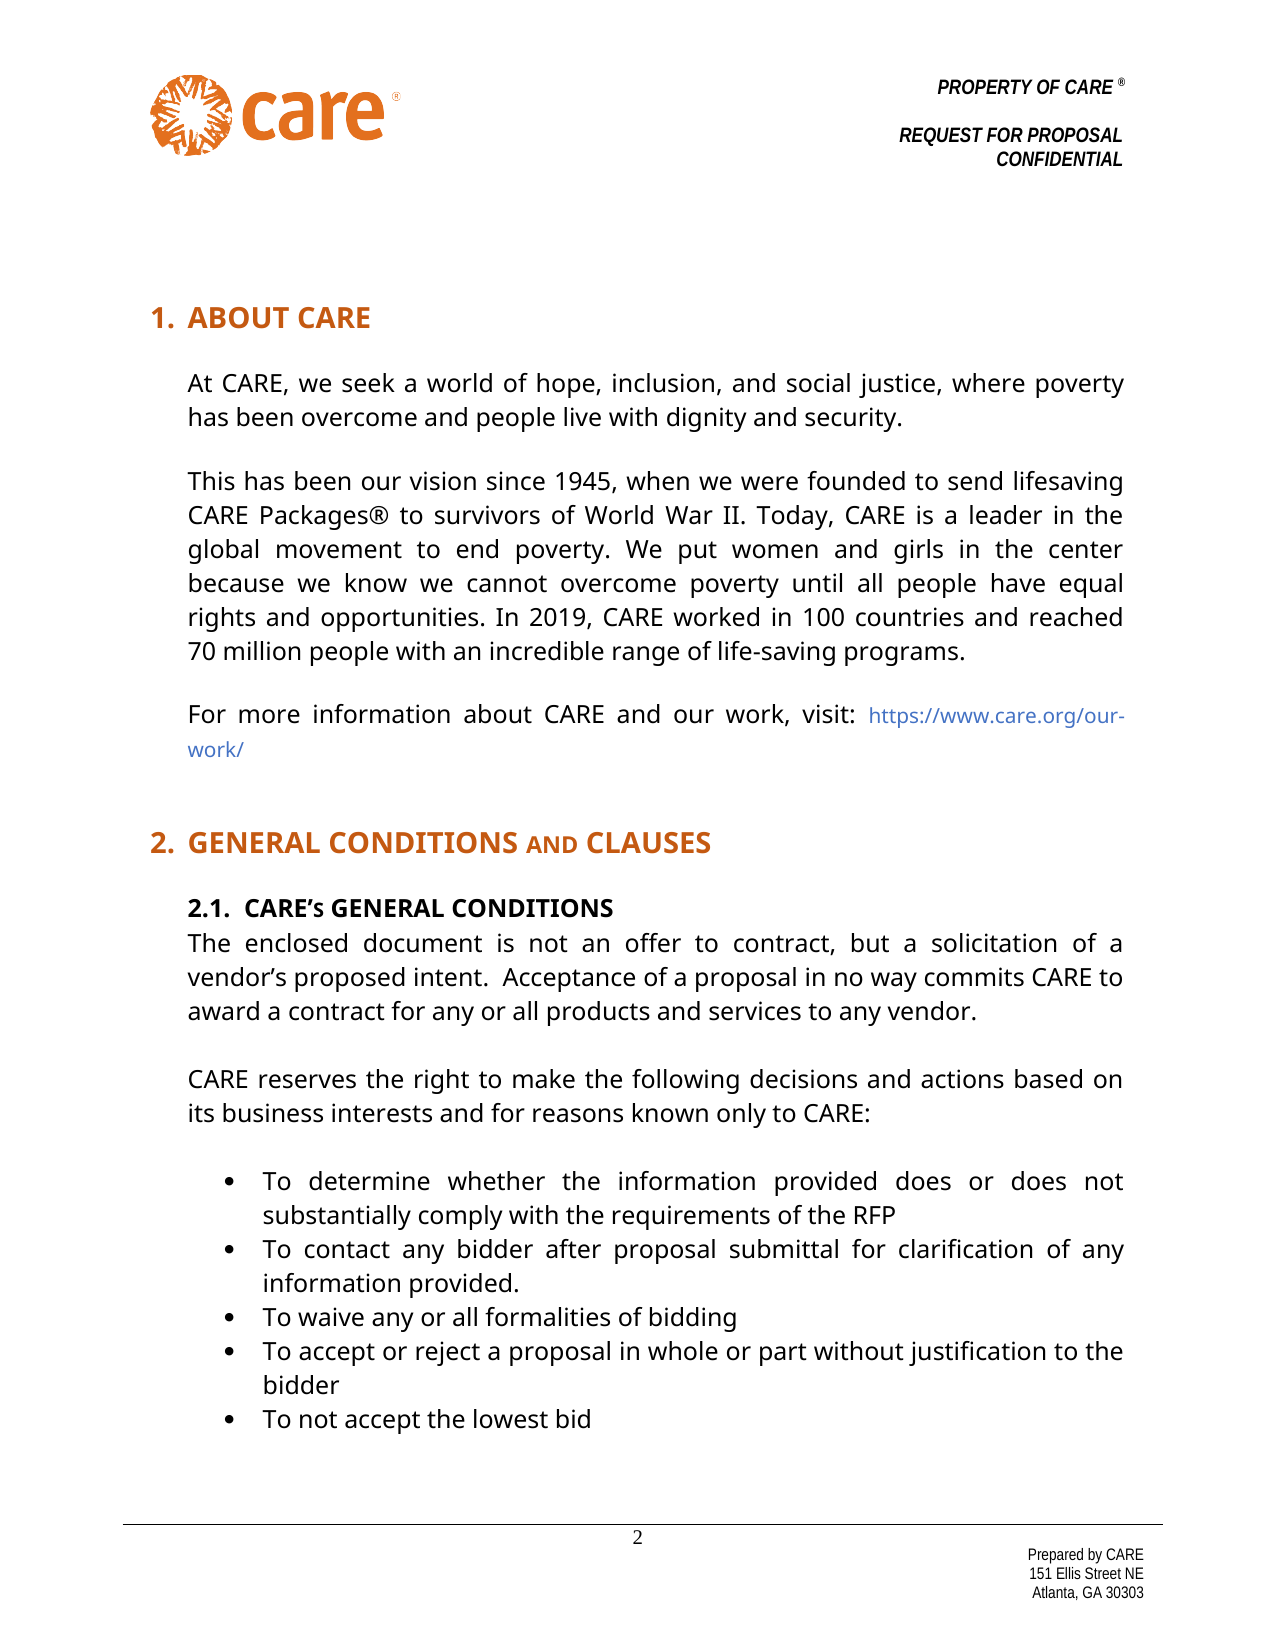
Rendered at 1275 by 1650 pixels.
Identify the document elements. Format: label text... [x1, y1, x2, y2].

list To waive any or all formalities of bidding [225, 1300, 1125, 1334]
text This has been our vision since 1945, when we were founded to send lifesaving CARE Packages® to survivors of World War II. Today, CARE is a leader in the global movement to end poverty. We put women and girls in the center because we know we cannot overcome poverty until all people have equal rights and opportunities. In 2019, CARE worked in 100 countries and reached 70 million people with an incredible range of life-saving programs. [187, 463, 1125, 668]
subtitle CARE’s GENERAL CONDITIONS [187, 891, 1125, 925]
text At CARE, we seek a world of hope, inclusion, and social justice, where poverty has been overcome and people live with dignity and security. [187, 366, 1125, 434]
subtitle ABOUT CARE [150, 297, 1125, 337]
text CARE reserves the right to make the following decisions and actions based on its business interests and for reasons known only to CARE: [187, 1061, 1125, 1129]
text The enclosed document is not an offer to contract, but a solicitation of a vendor’s proposed intent. Acceptance of a proposal in no way commits CARE to award a contract for any or all products and services to any vendor. [187, 925, 1125, 1027]
picture [150, 75, 401, 156]
list To accept or reject a proposal in whole or part without justification to the bidder [225, 1334, 1125, 1402]
list To contact any bidder after proposal submittal for clarification of any information provided. [225, 1232, 1125, 1300]
list To determine whether the information provided does or does not substantially comply with the requirements of the RFP [225, 1164, 1125, 1232]
subtitle GENERAL CONDITIONS and CLAUSES [150, 823, 1125, 862]
text For more information about CARE and our work, visit: https://www.care.org/our-work/ [187, 697, 1125, 765]
list To not accept the lowest bid [225, 1402, 1125, 1436]
